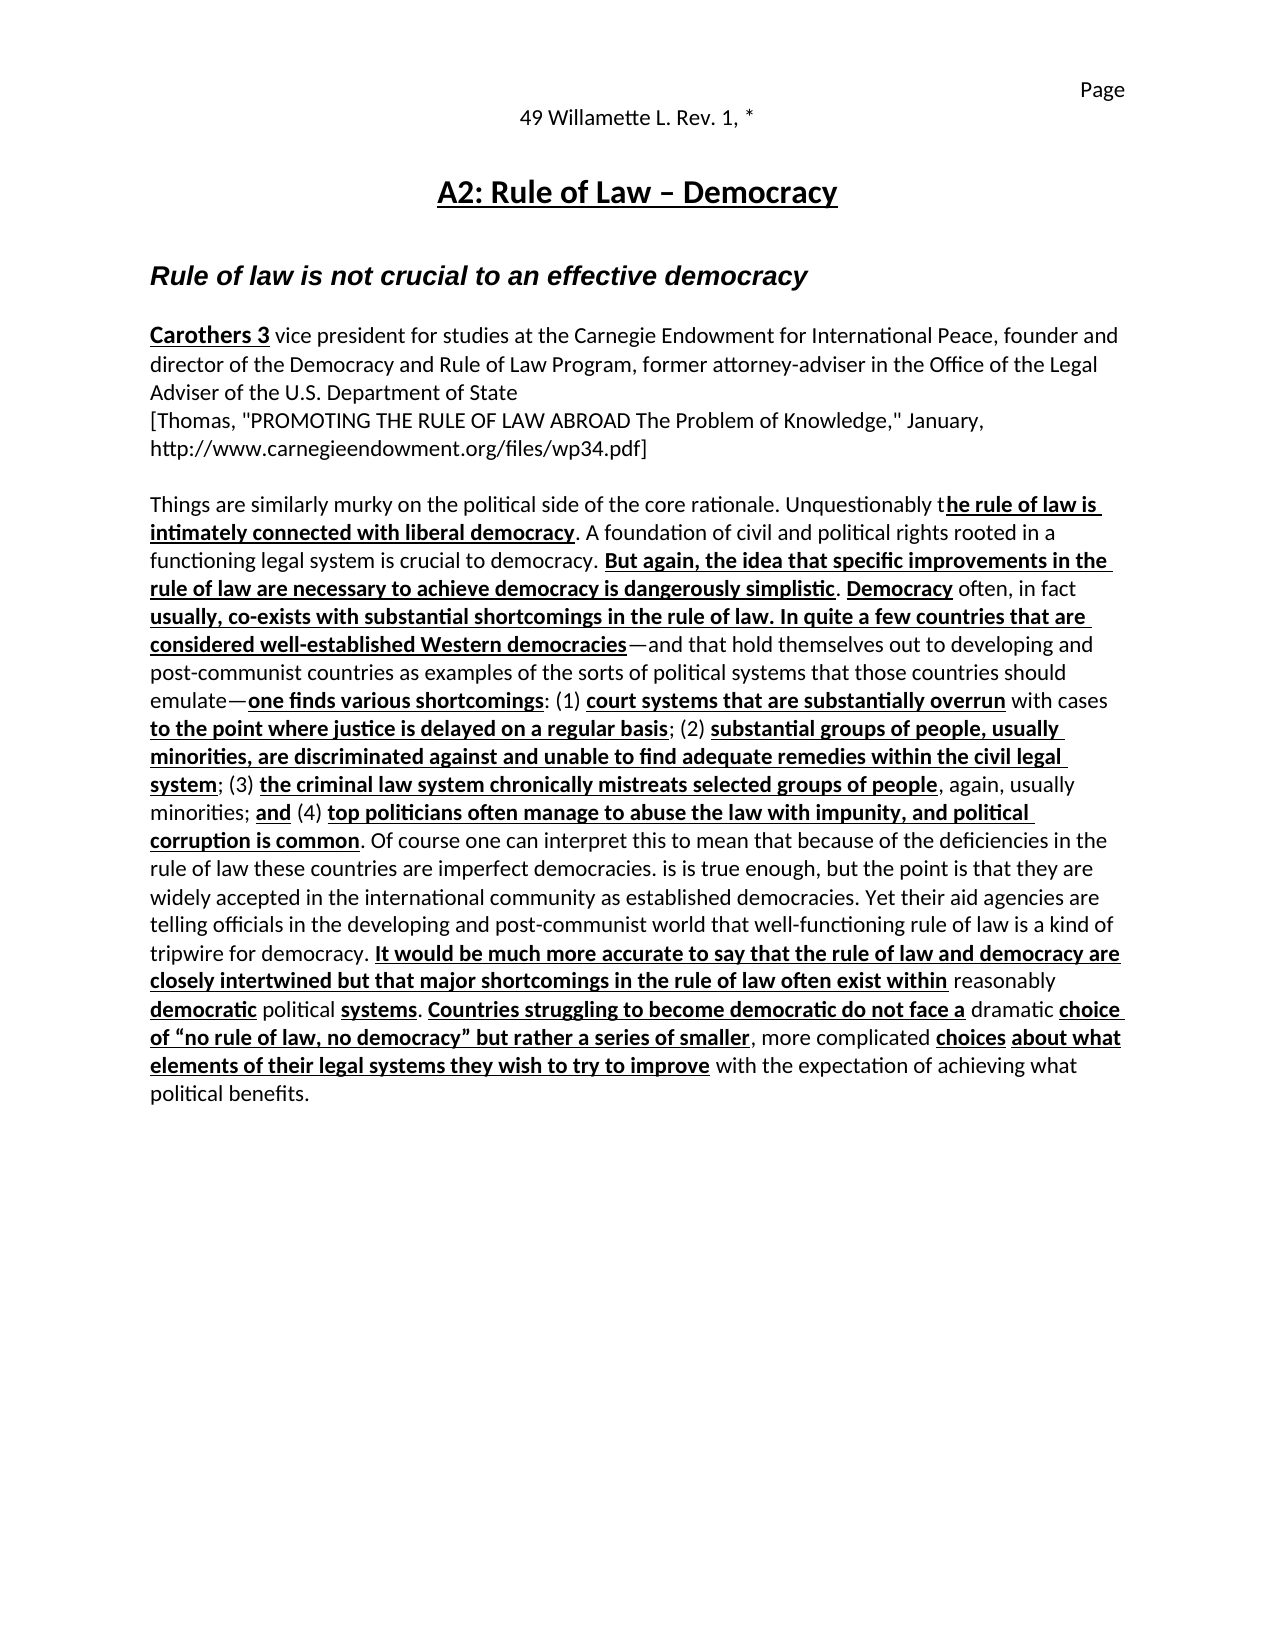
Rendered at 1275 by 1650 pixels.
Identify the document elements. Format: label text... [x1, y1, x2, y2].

text A2: Rule of Law – Democracy [150, 171, 1125, 212]
text Things are similarly murky on the political side of the core rationale. Unquestionably the rule of law is intimately connected with liberal democracy. A foundation of civil and political rights rooted in a functioning legal system is crucial to democracy. But again, the idea that specific improvements in the rule of law are necessary to achieve democracy is dangerously simplistic. Democracy often, in fact usually, co-exists with substantial shortcomings in the rule of law. In quite a few countries that are considered well-established Western democracies—and that hold themselves out to developing and post-communist countries as examples of the sorts of political systems that those countries should emulate—one finds various shortcomings: (1) court systems that are substantially overrun with cases to the point where justice is delayed on a regular basis; (2) substantial groups of people, usually minorities, are discriminated against and unable to find adequate remedies within the civil legal system; (3) the criminal law system chronically mistreats selected groups of people, again, usually minorities; and (4) top politicians often manage to abuse the law with impunity, and political corruption is common. Of course one can interpret this to mean that because of the deficiencies in the rule of law these countries are imperfect democracies. is is true enough, but the point is that they are widely accepted in the international community as established democracies. Yet their aid agencies are telling officials in the developing and post-communist world that well-functioning rule of law is a kind of tripwire for democracy. It would be much more accurate to say that the rule of law and democracy are closely intertwined but that major shortcomings in the rule of law often exist within reasonably democratic political systems. Countries struggling to become democratic do not face a dramatic choice of “no rule of law, no democracy” but rather a series of smaller, more complicated choices about what elements of their legal systems they wish to try to improve with the expectation of achieving what political benefits. [150, 490, 1125, 1107]
text [Thomas, "PROMOTING THE RULE OF LAW ABROAD The Problem of Knowledge," January, http://www.carnegieendowment.org/files/wp34.pdf] [150, 406, 1125, 462]
text Rule of law is not crucial to an effective democracy [150, 260, 1125, 292]
text Carothers 3 vice president for studies at the Carnegie Endowment for International Peace, founder and director of the Democracy and Rule of Law Program, former attorney-adviser in the Office of the Legal Adviser of the U.S. Department of State [150, 320, 1125, 406]
